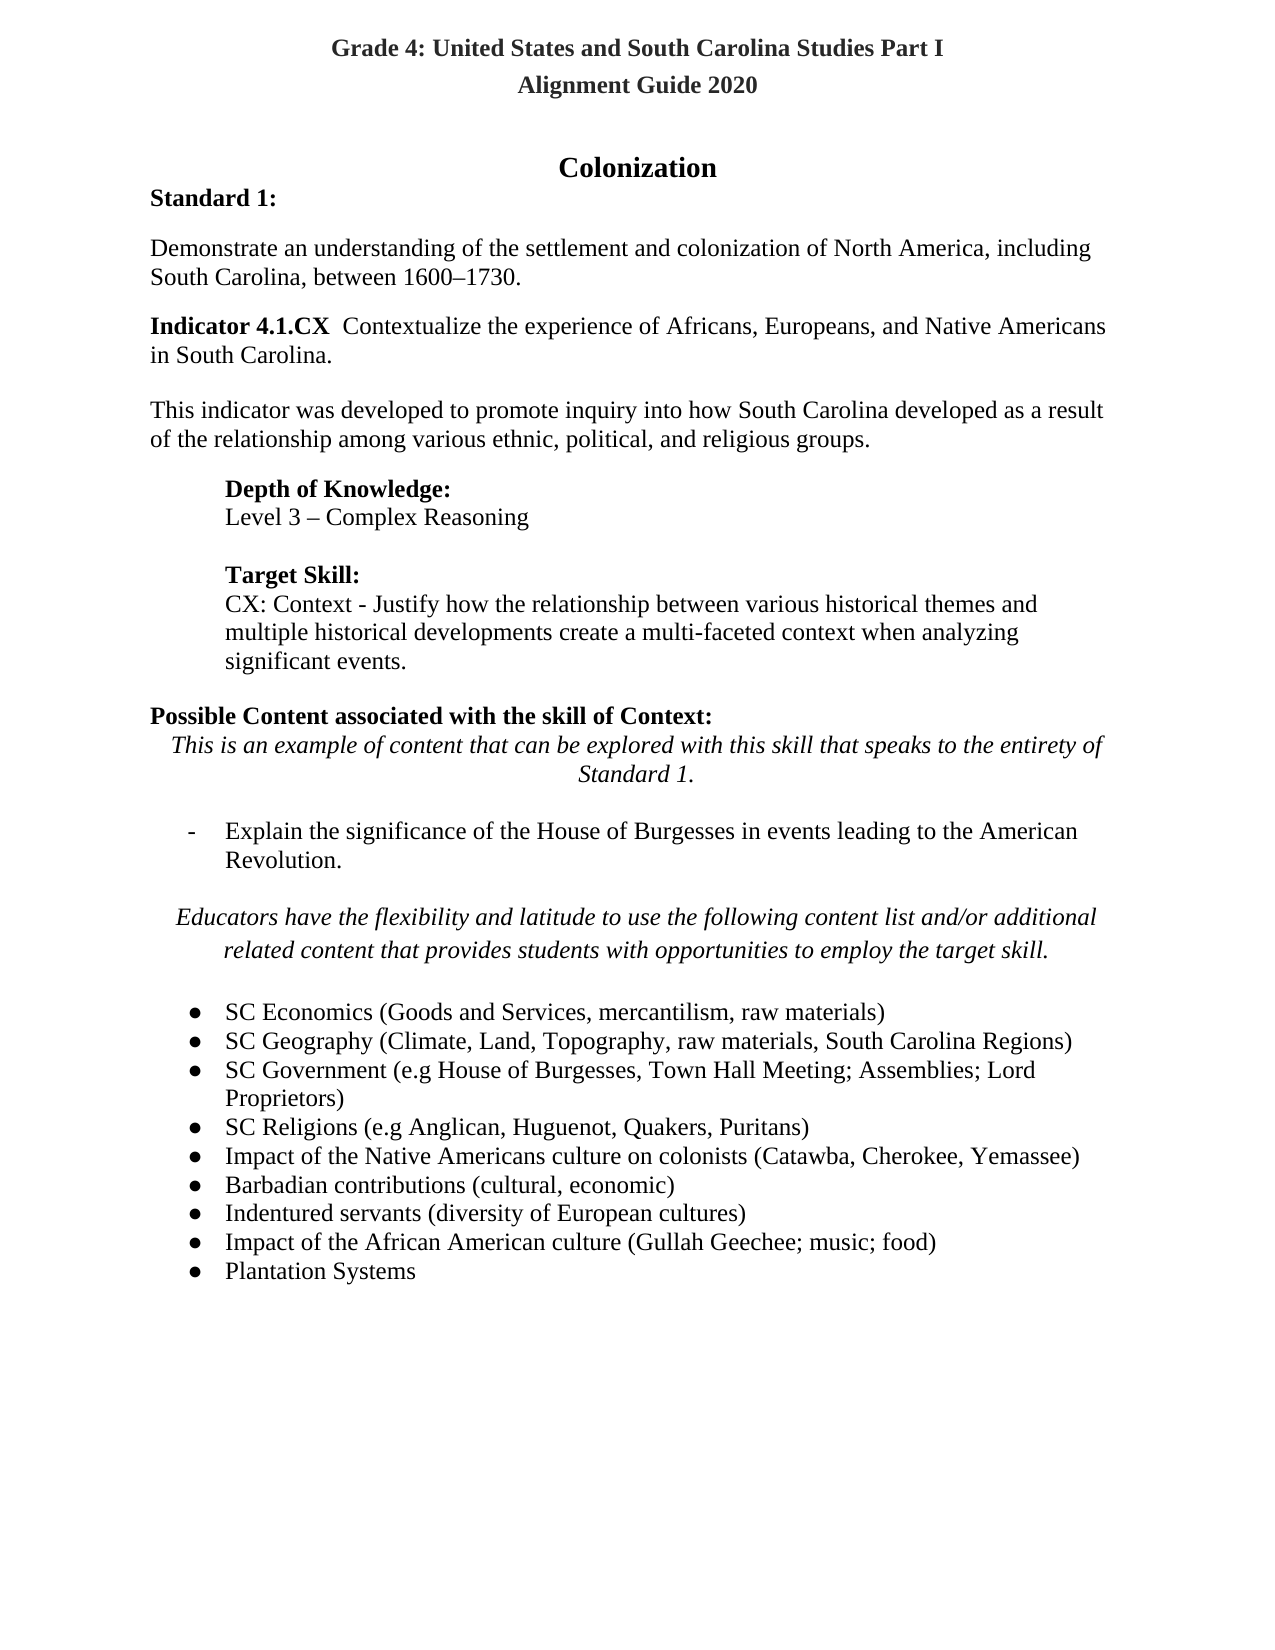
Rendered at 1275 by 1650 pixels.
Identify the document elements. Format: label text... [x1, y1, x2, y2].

list Explain the significance of the House of Burgesses in events leading to the American Revolution. [187, 816, 1125, 874]
text CX: Context - Justify how the relationship between various historical themes and multiple historical developments create a multi-faceted context when analyzing significant events. [225, 589, 1125, 675]
text Level 3 – Complex Reasoning Target Skill: [225, 502, 1125, 589]
subtitle Standard 1: [150, 183, 1125, 212]
list SC Geography (Climate, Land, Topography, raw materials, South Carolina Regions) [187, 1026, 1125, 1055]
list Indentured servants (diversity of European cultures) [187, 1198, 1125, 1227]
text Demonstrate an understanding of the settlement and colonization of North America, including South Carolina, between 1600–1730. [150, 233, 1125, 291]
list Impact of the African American culture (Gullah Geechee; music; food) [187, 1227, 1125, 1256]
list Plantation Systems [187, 1256, 1125, 1285]
list Impact of the Native Americans culture on colonists (Catawba, Cherokee, Yemassee) [187, 1141, 1125, 1170]
text Possible Content associated with the skill of Context: [150, 701, 1125, 730]
text This indicator was developed to promote inquiry into how South Carolina developed as a result of the relationship among various ethnic, political, and religious groups. [150, 395, 1125, 453]
text This is an example of content that can be explored with this skill that speaks to the entirety of Standard 1. [150, 730, 1125, 787]
text Educators have the flexibility and latitude to use the following content list and/or additional related content that provides students with opportunities to employ the target skill. [150, 902, 1125, 964]
text Depth of Knowledge: [225, 474, 1125, 502]
list SC Religions (e.g Anglican, Huguenot, Quakers, Puritans) [187, 1112, 1125, 1141]
list SC Economics (Goods and Services, mercantilism, raw materials) [187, 997, 1125, 1026]
text Indicator 4.1.CX Contextualize the experience of Africans, Europeans, and Native Americans in South Carolina. [150, 311, 1125, 369]
subtitle Colonization [150, 150, 1125, 183]
list Barbadian contributions (cultural, economic) [187, 1170, 1125, 1198]
list SC Government (e.g House of Burgesses, Town Hall Meeting; Assemblies; Lord Proprietors) [187, 1055, 1125, 1112]
